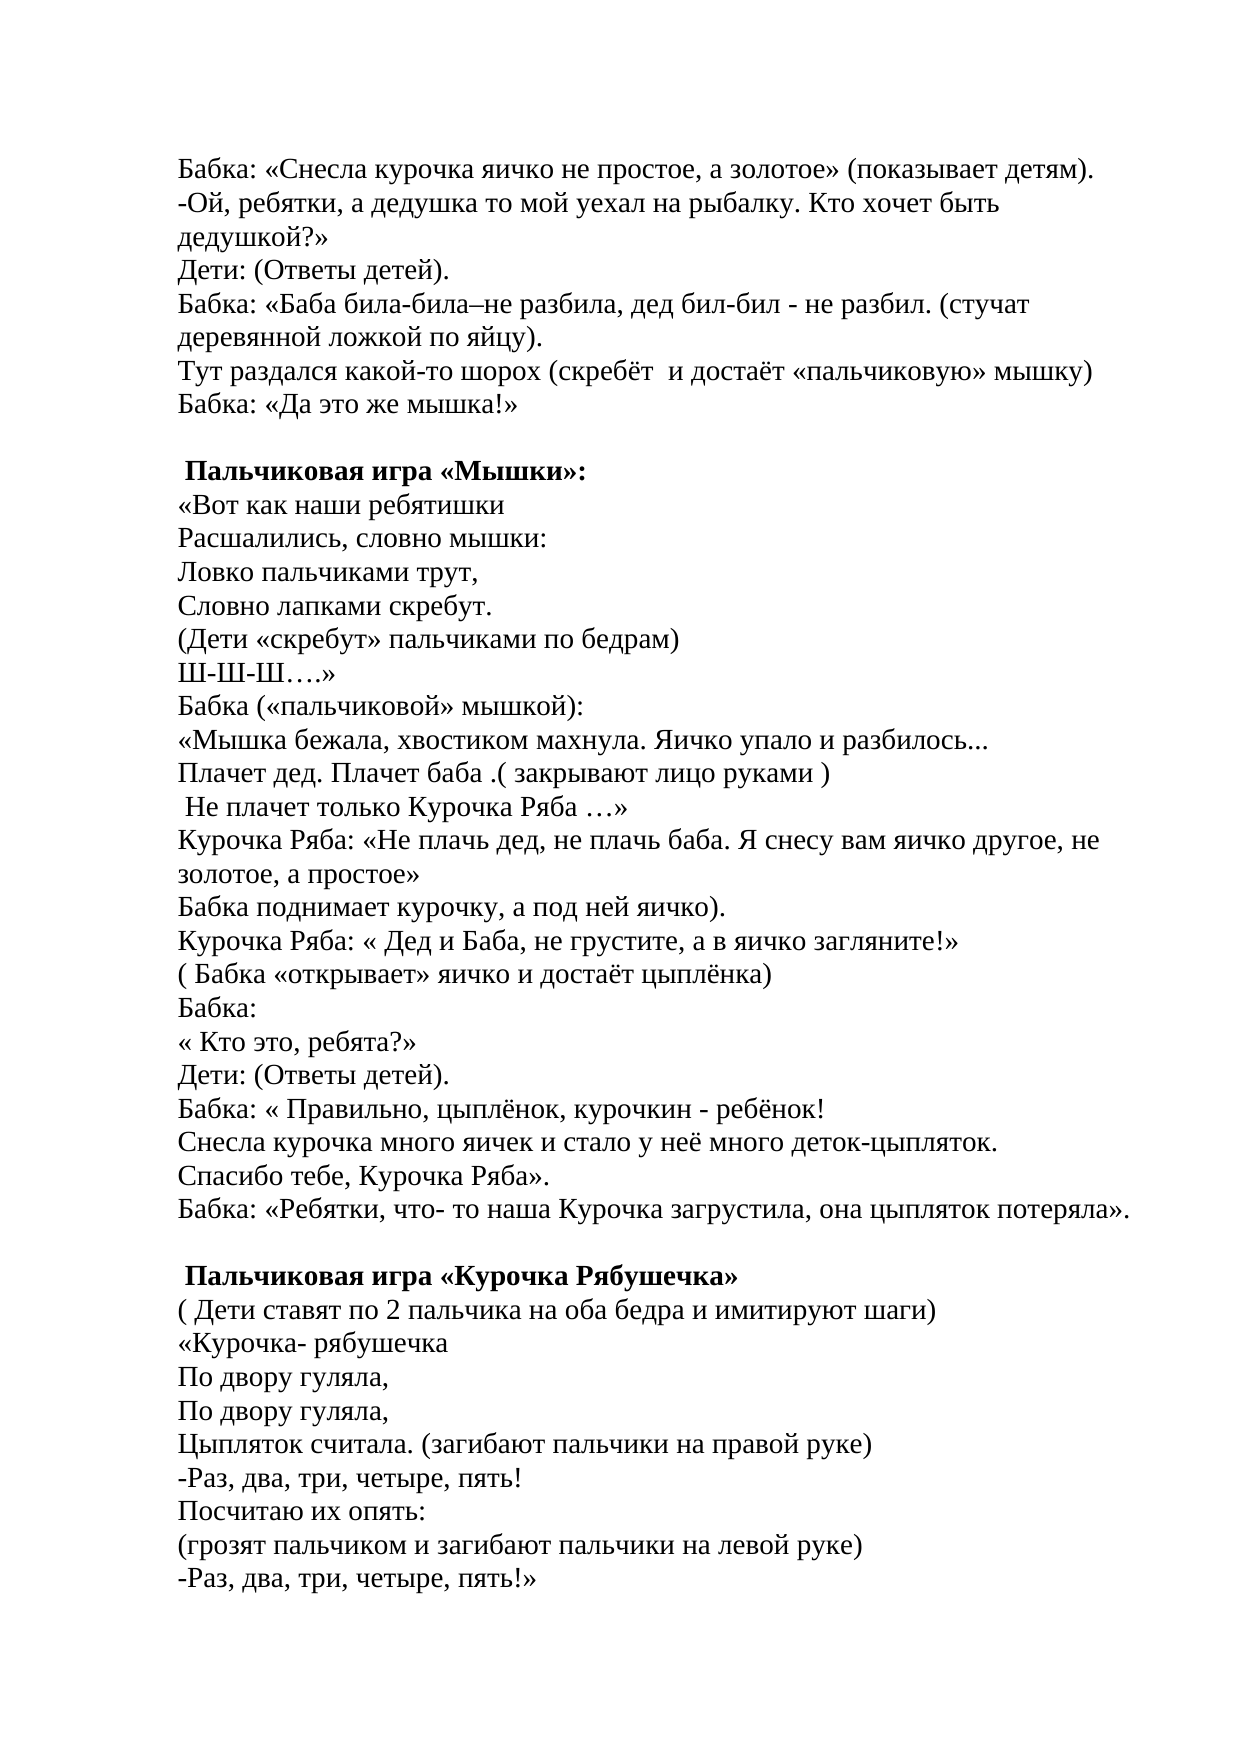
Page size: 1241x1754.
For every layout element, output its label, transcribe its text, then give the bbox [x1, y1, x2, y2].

text «Мышка бежала, хвостиком махнула. Яичко упало и разбилось... [177, 722, 1152, 755]
text Бабка («пальчиковой» мышкой): [177, 688, 1152, 722]
text Курочка Ряба: « Дед и Баба, не грустите, а в яичко загляните!» [177, 923, 1152, 957]
text Дети: (Ответы детей). [177, 252, 1152, 286]
text Бабка: [177, 990, 1152, 1024]
text Спасибо тебе, Курочка Ряба». [177, 1158, 1152, 1191]
text (Дети «скребут» пальчиками по бедрам) [177, 621, 1152, 655]
text Курочка Ряба: «Не плачь дед, не плачь баба. Я снесу вам яичко другое, не золотое, а простое» [177, 822, 1152, 889]
text «Курочка- рябушечка [177, 1326, 1152, 1359]
text ( Дети ставят по 2 пальчика на оба бедра и имитируют шаги) [177, 1292, 1152, 1326]
text -Раз, два, три, четыре, пять!» [177, 1560, 1152, 1594]
text Ш-Ш-Ш….» [177, 655, 1152, 688]
text Пальчиковая игра «Курочка Рябушечка» [177, 1258, 1152, 1292]
text Цыпляток считала. (загибают пальчики на правой руке) [177, 1426, 1152, 1460]
text Плачет дед. Плачет баба .( закрывают лицо руками ) [177, 755, 1152, 789]
text -Раз, два, три, четыре, пять! [177, 1460, 1152, 1493]
text Бабка: «Снесла курочка яичко не простое, а золотое» (показывает детям). [177, 152, 1152, 185]
text Снесла курочка много яичек и стало у неё много деток-цыпляток. [177, 1124, 1152, 1158]
text По двору гуляла, [177, 1359, 1152, 1393]
text Дети: (Ответы детей). [177, 1057, 1152, 1091]
text Не плачет только Курочка Ряба …» [177, 789, 1152, 822]
text Бабка поднимает курочку, а под ней яичко). [177, 889, 1152, 923]
text Расшалились, словно мышки: [177, 521, 1152, 554]
text Пальчиковая игра «Мышки»: [177, 453, 1152, 487]
text -Ой, ребятки, а дедушка то мой уехал на рыбалку. Кто хочет быть дедушкой?» [177, 185, 1152, 252]
text Бабка: « Правильно, цыплёнок, курочкин - ребёнок! [177, 1091, 1152, 1124]
text Бабка: «Ребятки, что- то наша Курочка загрустила, она цыпляток потеряла». [177, 1191, 1152, 1225]
text ( Бабка «открывает» яичко и достаёт цыплёнка) [177, 957, 1152, 990]
text Бабка: «Да это же мышка!» [177, 386, 1152, 420]
text По двору гуляла, [177, 1393, 1152, 1426]
text «Вот как наши ребятишки [177, 487, 1152, 521]
text Словно лапками скребут. [177, 588, 1152, 621]
text Ловко пальчиками трут, [177, 554, 1152, 588]
text Тут раздался какой-то шорох (скребёт и достаёт «пальчиковую» мышку) [177, 353, 1152, 386]
text Бабка: «Баба била-била–не разбила, дед бил-бил - не разбил. (стучат деревянной ложкой по яйцу). [177, 286, 1152, 353]
text « Кто это, ребята?» [177, 1024, 1152, 1057]
text (грозят пальчиком и загибают пальчики на левой руке) [177, 1527, 1152, 1560]
text Посчитаю их опять: [177, 1493, 1152, 1527]
